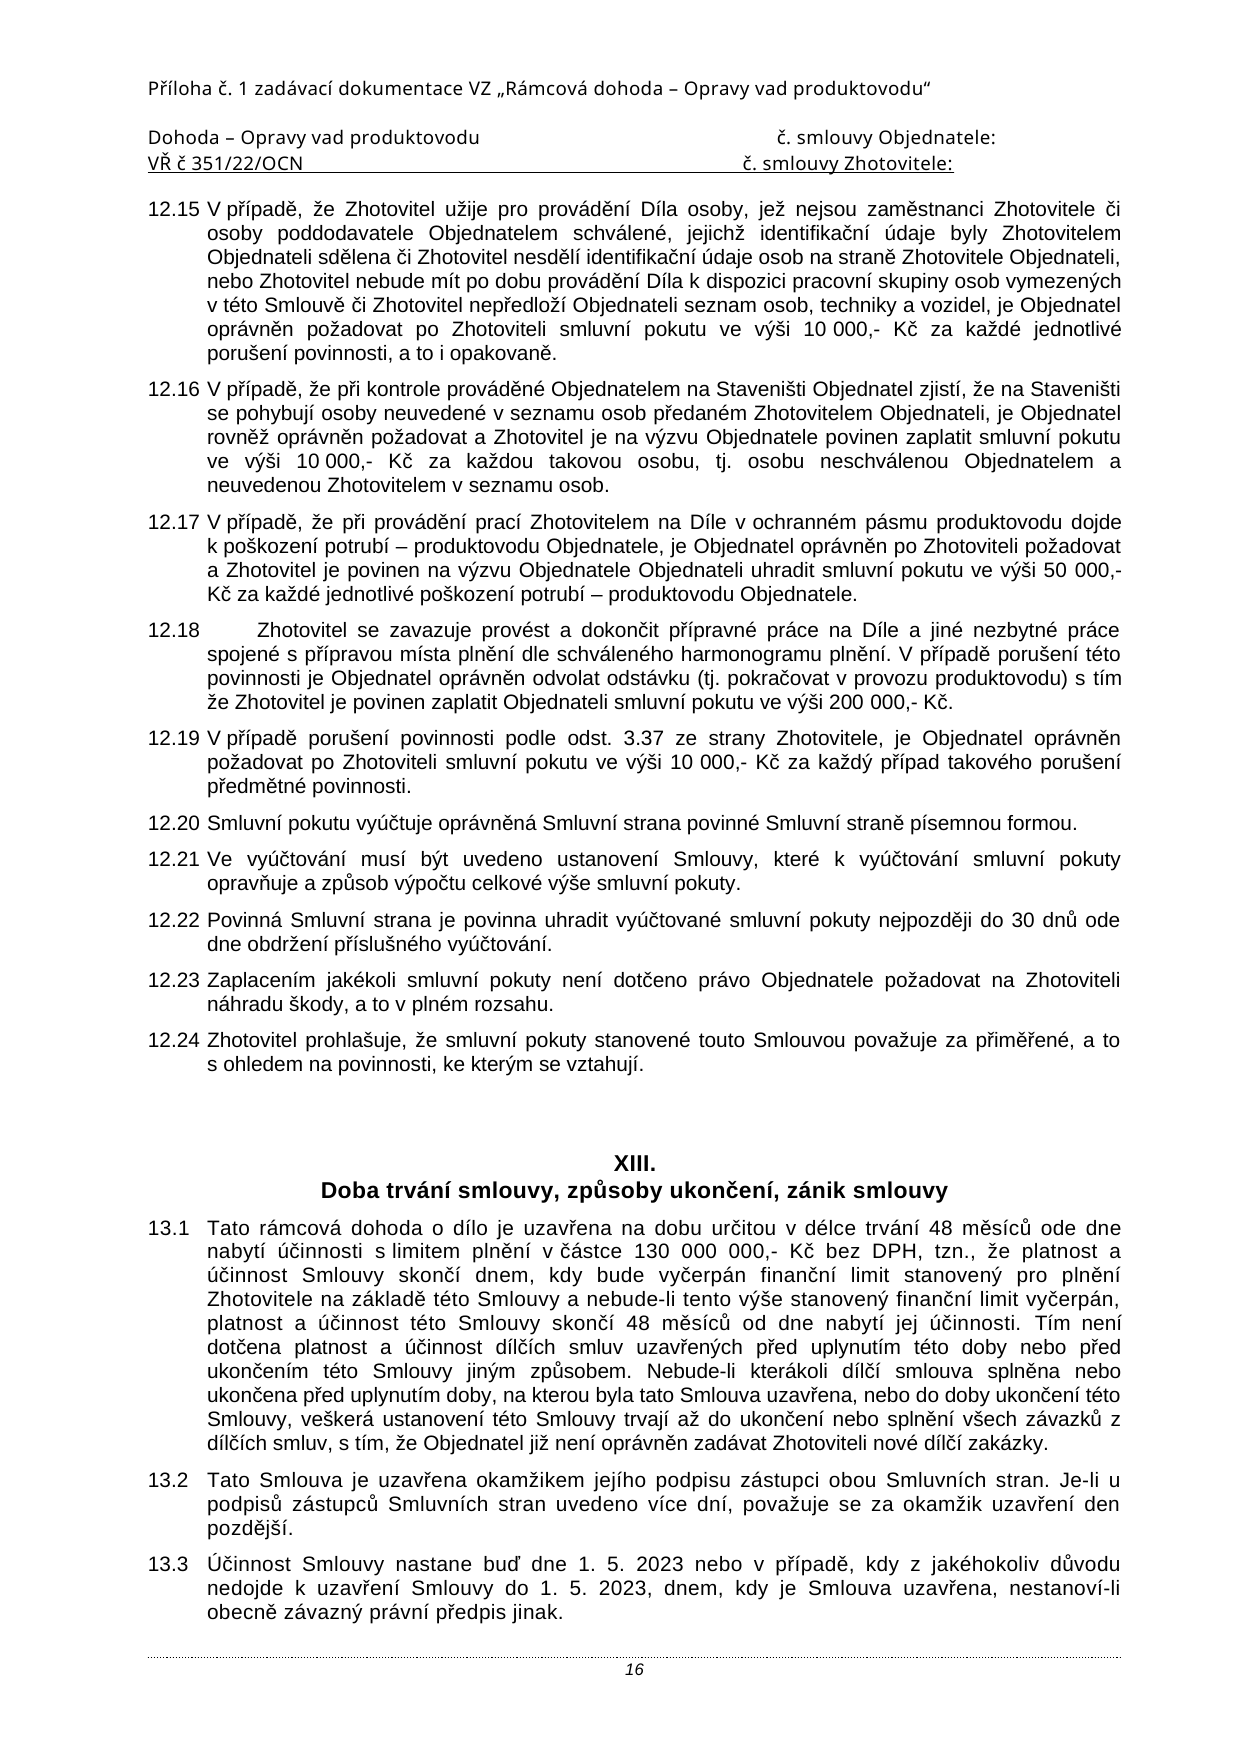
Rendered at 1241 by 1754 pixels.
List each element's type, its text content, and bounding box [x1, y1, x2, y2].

list Zhotovitel se zavazuje provést a dokončit přípravné práce na Díle a jiné nezbytné práce spojené s přípravou místa plnění dle schváleného harmonogramu plnění. V případě porušení této povinnosti je Objednatel oprávněn odvolat odstávku (tj. pokračovat v provozu produktovodu) s tím že Zhotovitel je povinen zaplatit Objednateli smluvní pokutu ve výši 200 000,- Kč. [148, 618, 1122, 714]
list Účinnost Smlouvy nastane buď dne 1. 5. 2023 nebo v případě, kdy z jakéhokoliv důvodu nedojde k uzavření Smlouvy do 1. 5. 2023, dnem, kdy je Smlouva uzavřena, nestanoví-li obecně závazný právní předpis jinak. [148, 1552, 1122, 1624]
text XIII. [148, 1150, 1122, 1177]
list Zaplacením jakékoli smluvní pokuty není dotčeno právo Objednatele požadovat na Zhotoviteli náhradu škody, a to v plném rozsahu. [148, 968, 1122, 1016]
list V případě porušení povinnosti podle odst. 3.37 ze strany Zhotovitele, je Objednatel oprávněn požadovat po Zhotoviteli smluvní pokutu ve výši 10 000,- Kč za každý případ takového porušení předmětné povinnosti. [148, 726, 1122, 798]
list Smluvní pokutu vyúčtuje oprávněná Smluvní strana povinné Smluvní straně písemnou formou. [148, 811, 1122, 834]
list Tato Smlouva je uzavřena okamžikem jejího podpisu zástupci obou Smluvních stran. Je-li u podpisů zástupců Smluvních stran uvedeno více dní, považuje se za okamžik uzavření den pozdější. [148, 1467, 1122, 1539]
list Tato rámcová dohoda o dílo je uzavřena na dobu určitou v délce trvání 48 měsíců ode dne nabytí účinnosti s limitem plnění v částce 130 000 000,- Kč bez DPH, tzn., že platnost a účinnost Smlouvy skončí dnem, kdy bude vyčerpán finanční limit stanovený pro plnění Zhotovitele na základě této Smlouvy a nebude-li tento výše stanovený finanční limit vyčerpán, platnost a účinnost této Smlouvy skončí 48 měsíců od dne nabytí jej účinnosti. Tím není dotčena platnost a účinnost dílčích smluv uzavřených před uplynutím této doby nebo před ukončením této Smlouvy jiným způsobem. Nebude-li kterákoli dílčí smlouva splněna nebo ukončena před uplynutím doby, na kterou byla tato Smlouva uzavřena, nebo do doby ukončení této Smlouvy, veškerá ustanovení této Smlouvy trvají až do ukončení nebo splnění všech závazků z dílčích smluv, s tím, že Objednatel již není oprávněn zadávat Zhotoviteli nové dílčí zakázky. [148, 1215, 1122, 1455]
list V případě, že při kontrole prováděné Objednatelem na Staveništi Objednatel zjistí, že na Staveništi se pohybují osoby neuvedené v seznamu osob předaném Zhotovitelem Objednateli, je Objednatel rovněž oprávněn požadovat a Zhotovitel je na výzvu Objednatele povinen zaplatit smluvní pokutu ve výši 10 000,- Kč za každou takovou osobu, tj. osobu neschválenou Objednatelem a neuvedenou Zhotovitelem v seznamu osob. [148, 377, 1122, 497]
list Zhotovitel prohlašuje, že smluvní pokuty stanovené touto Smlouvou považuje za přiměřené, a to s ohledem na povinnosti, ke kterým se vztahují. [148, 1028, 1122, 1076]
list V případě, že Zhotovitel užije pro provádění Díla osoby, jež nejsou zaměstnanci Zhotovitele či osoby poddodavatele Objednatelem schválené, jejichž identifikační údaje byly Zhotovitelem Objednateli sdělena či Zhotovitel nesdělí identifikační údaje osob na straně Zhotovitele Objednateli, nebo Zhotovitel nebude mít po dobu provádění Díla k dispozici pracovní skupiny osob vymezených v této Smlouvě či Zhotovitel nepředloží Objednateli seznam osob, techniky a vozidel, je Objednatel oprávněn požadovat po Zhotoviteli smluvní pokutu ve výši 10 000,- Kč za každé jednotlivé porušení povinnosti, a to i opakovaně. [148, 197, 1122, 365]
text Doba trvání smlouvy, způsoby ukončení, zánik smlouvy [148, 1177, 1122, 1203]
list Ve vyúčtování musí být uvedeno ustanovení Smlouvy, které k vyúčtování smluvní pokuty opravňuje a způsob výpočtu celkové výše smluvní pokuty. [148, 847, 1122, 895]
list V případě, že při provádění prací Zhotovitelem na Díle v ochranném pásmu produktovodu dojde k poškození potrubí – produktovodu Objednatele, je Objednatel oprávněn po Zhotoviteli požadovat a Zhotovitel je povinen na výzvu Objednatele Objednateli uhradit smluvní pokutu ve výši 50 000,- Kč za každé jednotlivé poškození potrubí – produktovodu Objednatele. [148, 509, 1122, 605]
list Povinná Smluvní strana je povinna uhradit vyúčtované smluvní pokuty nejpozději do 30 dnů ode dne obdržení příslušného vyúčtování. [148, 907, 1122, 955]
